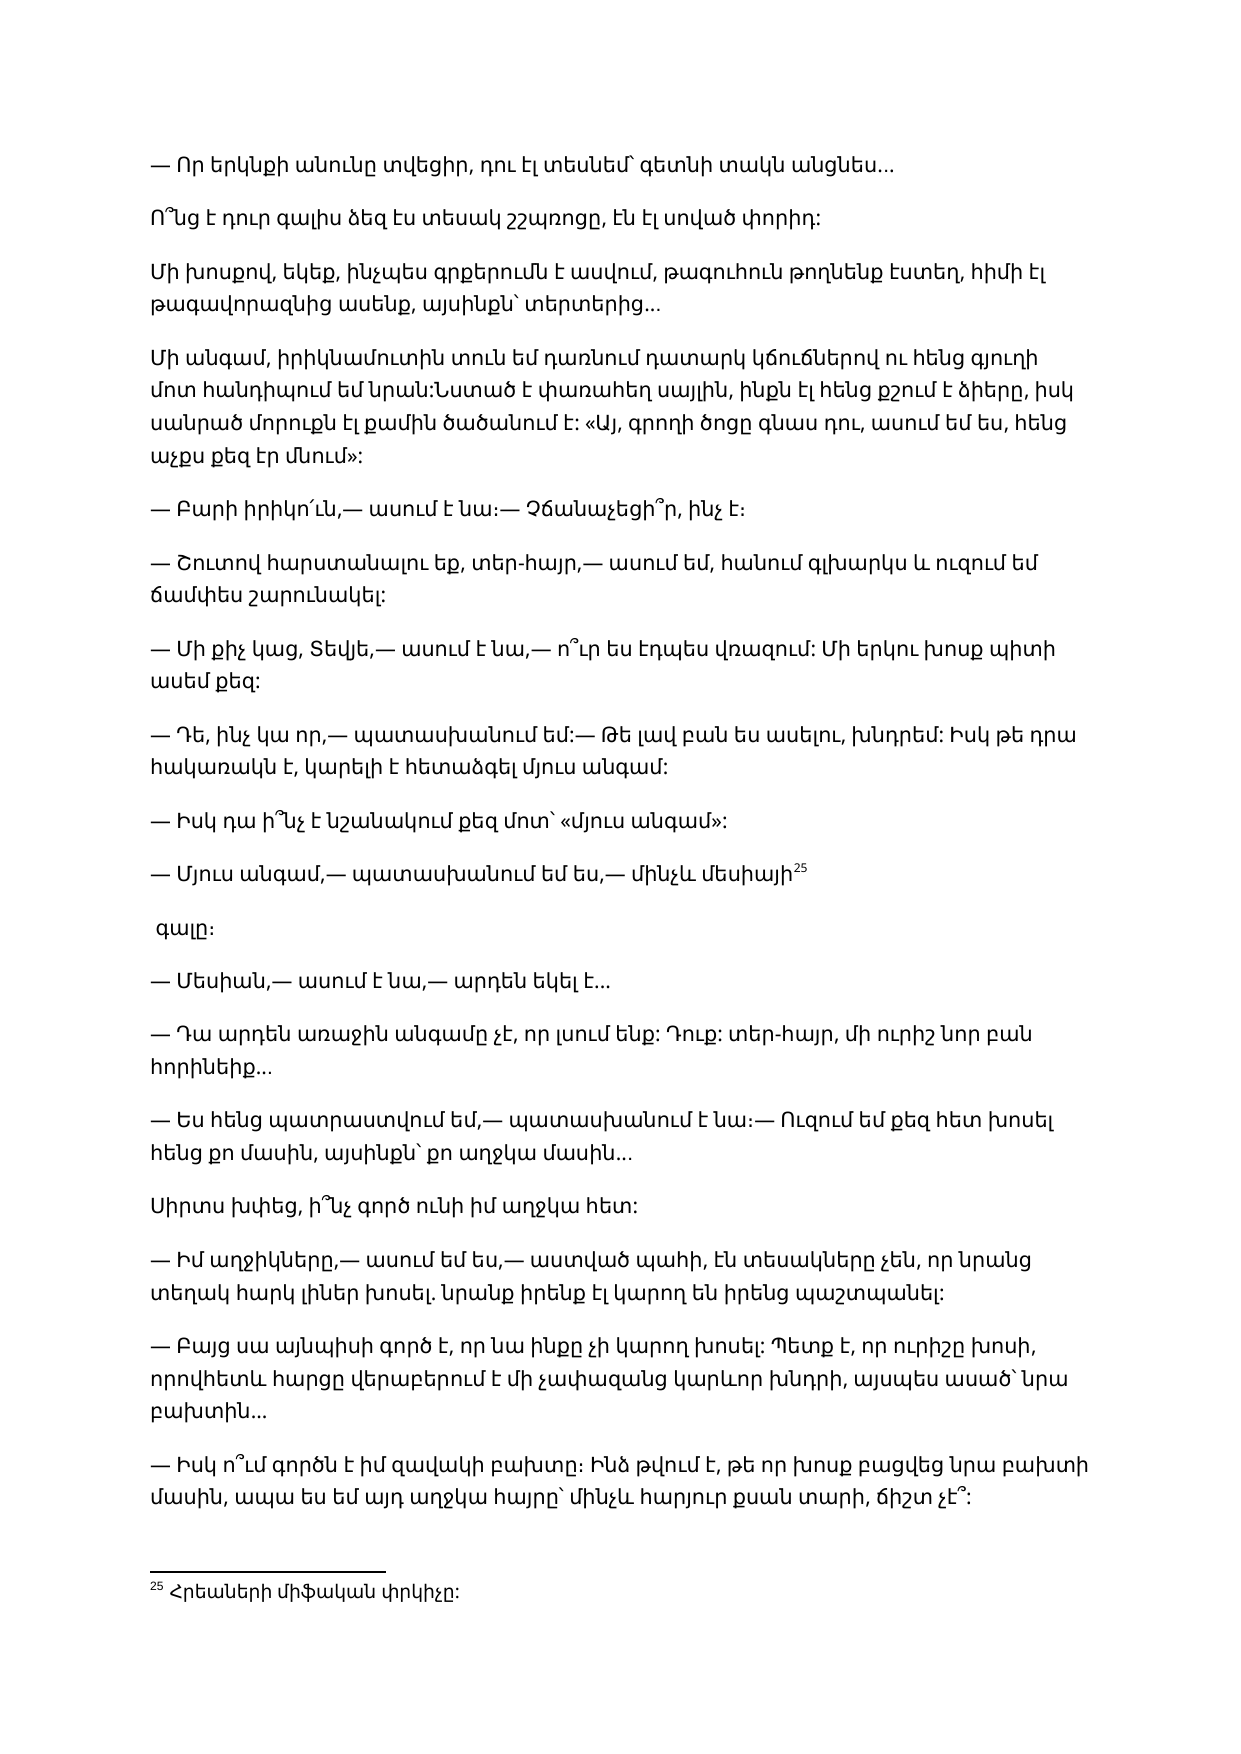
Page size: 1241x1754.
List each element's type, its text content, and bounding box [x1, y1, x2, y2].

text — Իսկ ո՞ւմ գործն է իմ զավակի բախտը։ Ինձ թվում է, թե որ խոսք բացվեց նրա բախտի մասին, ապա ես եմ այդ աղջկա հայրը՝ մինչև հարյուր քսան տարի, ճիշտ չէ՞: [150, 1450, 1090, 1511]
text — Ես հենց պատրաստվում եմ,— պատասխանում է նա։— Ուզում եմ քեզ հետ խոսել հենց քո մասին, այսինքն՝ քո աղջկա մասին... [150, 1106, 1090, 1167]
text — Դա արդեն առաջին անգամը չէ, որ լսում ենք: Դուք: տեր-հայր, մի ուրիշ նոր բան հորինեիք... [150, 1019, 1090, 1081]
text — Իսկ դա ի՞նչ է նշանակում քեզ մոտ՝ «մյուս անգամ»: [150, 806, 1090, 834]
text — Դե, ինչ կա որ,— պատասխանում եմ:— Թե լավ բան ես ասելու, խնդրեմ: Իսկ թե դրա հակառակն է, կարելի է հետաձգել մյուս անգամ: [150, 720, 1090, 781]
text Մի խոսքով, եկեք, ինչպես գրքերումն է ասվում, թագուհուն թողնենք էստեղ, հիմի էլ թագավորազնից ասենք, այսինքն՝ տերտերից... [150, 257, 1090, 318]
text — Մեսիան,— ասում է նա,— արդեն եկել է... [150, 966, 1090, 994]
text — Իմ աղջիկները,— ասում եմ ես,— աստված պահի, էն տեսակները չեն, որ նրանց տեղակ հարկ լիներ խոսել. նրանք իրենք էլ կարող են իրենց պաշտպանել: [150, 1245, 1090, 1306]
text — Շուտով հարստանալու եք, տեր-հայր,— ասում եմ, հանում գլխարկս և ուզում եմ ճամփես շարունակել: [150, 548, 1090, 609]
text — Մյուս անգամ,— պատասխանում եմ ես,— մինչև մեսիայի [150, 859, 1090, 888]
text Մի անգամ, իրիկնամուտին տուն եմ դառնում դատարկ կճուճներով ու հենց գյուղի մոտ հանդիպում եմ նրան:Նստած է փառահեղ սայլին, ինքն էլ հենց քշում է ձիերը, իսկ սանրած մորուքն էլ քամին ծածանում է: «Այ, գրողի ծոցը գնաս դու, ասում եմ ես, հենց աչքս քեզ էր մնում»: [150, 343, 1090, 469]
text Ո՞նց է դուր գալիս ձեզ էս տեսակ շշպռոցը, էն էլ սոված փորիդ: [150, 203, 1090, 232]
text գալը։ [150, 913, 1090, 941]
text Սիրտս խփեց, ի՞նչ գործ ունի իմ աղջկա հետ: [150, 1192, 1090, 1220]
text — Մի քիչ կաց, Տեվյե,— ասում է նա,— ո՞ւր ես էդպես վռազում: Մի երկու խոսք պիտի ասեմ քեզ: [150, 634, 1090, 695]
text — Որ երկնքի անունը տվեցիր, դու էլ տեսնեմ՝ գետնի տակն անցնես... [150, 150, 1090, 178]
text — Բայց սա այնպիսի գործ է, որ նա ինքը չի կարող խոսել: Պետք է, որ ուրիշը խոսի, որովհետև հարցը վերաբերում է մի չափազանց կարևոր խնդրի, այսպես ասած՝ նրա բախտին... [150, 1331, 1090, 1425]
text — Բարի իրիկո՛ւն,— ասում է նա։— Չճանաչեցի՞ր, ինչ է։ [150, 494, 1090, 523]
